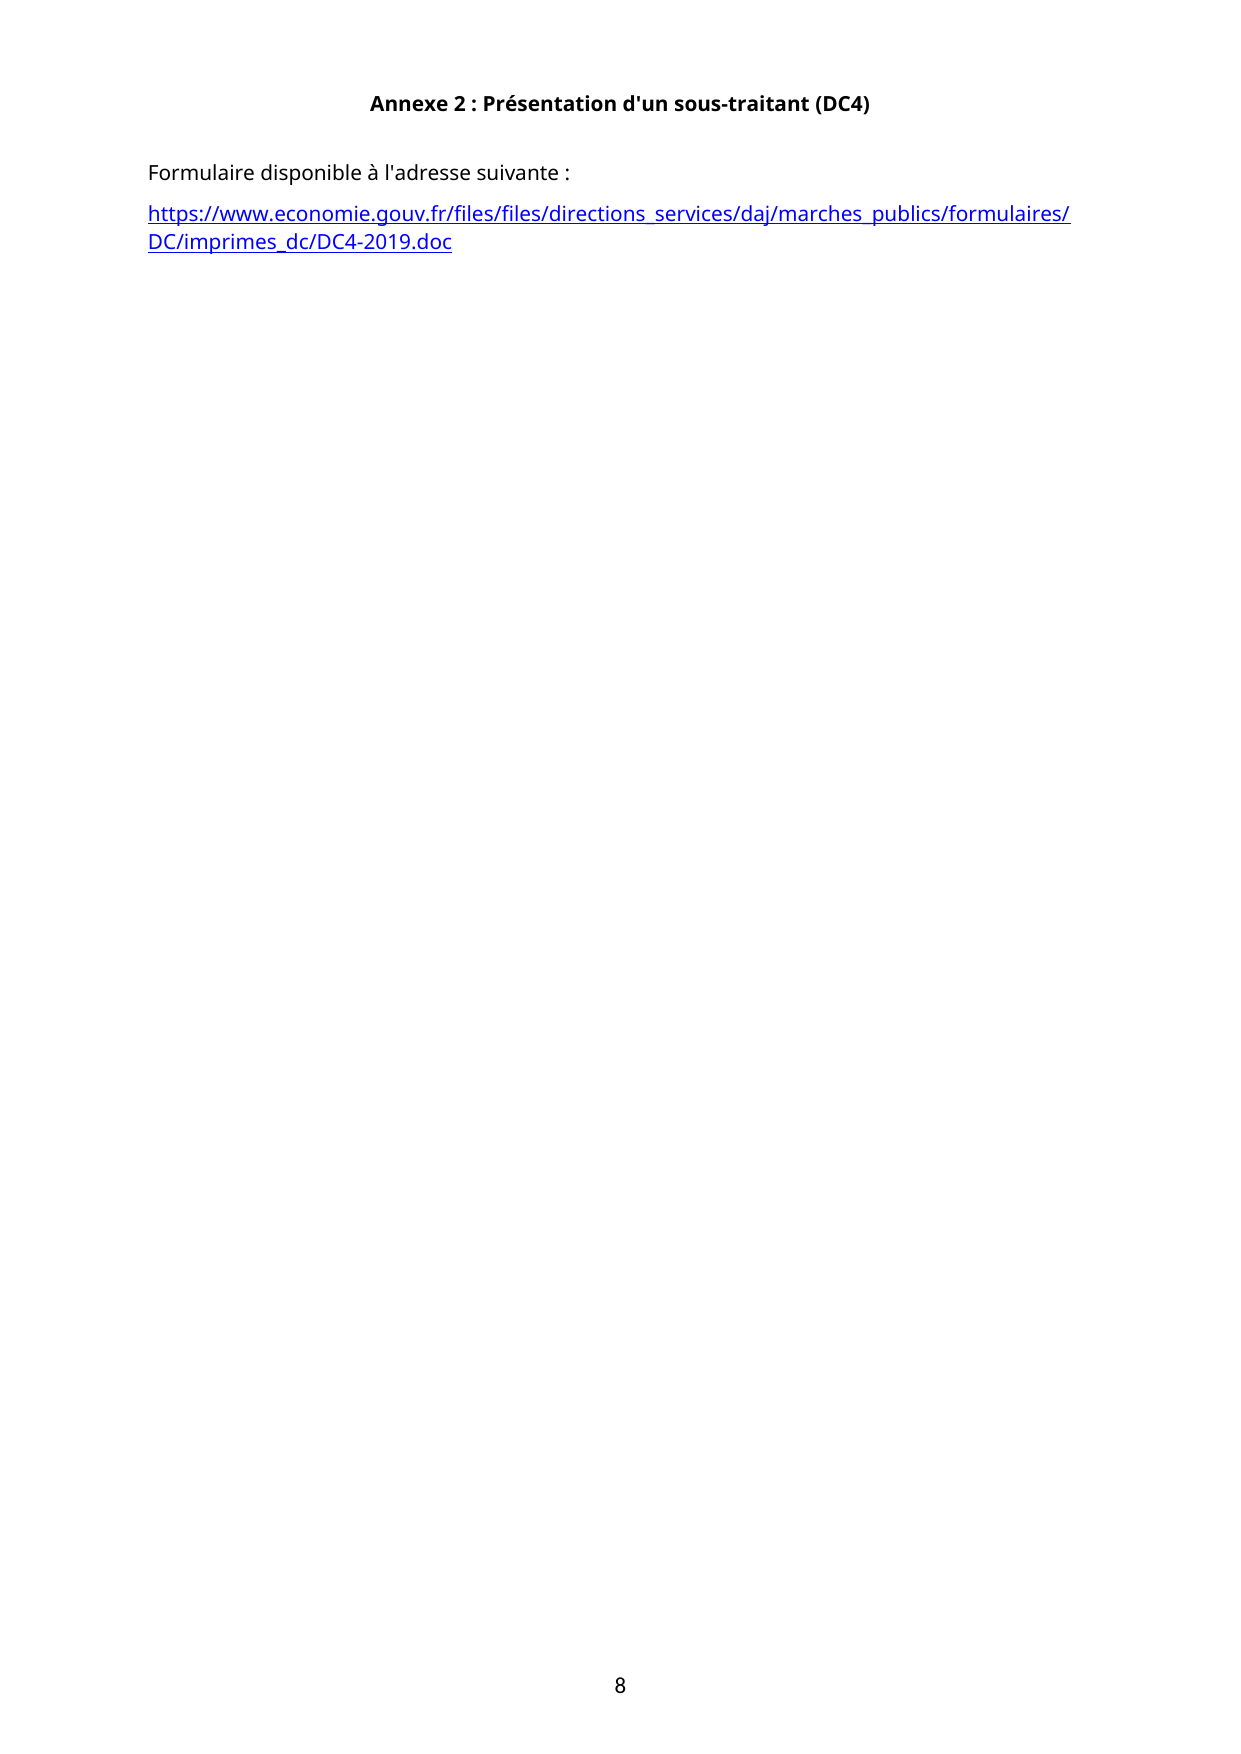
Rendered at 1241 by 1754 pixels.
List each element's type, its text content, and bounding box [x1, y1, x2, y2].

text Formulaire disponible à l'adresse suivante : [148, 158, 1092, 186]
text https://www.economie.gouv.fr/files/files/directions_services/daj/marches_publics/formulaires/DC/imprimes_dc/DC4-2019.doc [148, 199, 1092, 256]
text Annexe 2 : Présentation d'un sous-traitant (DC4) [148, 89, 1092, 117]
